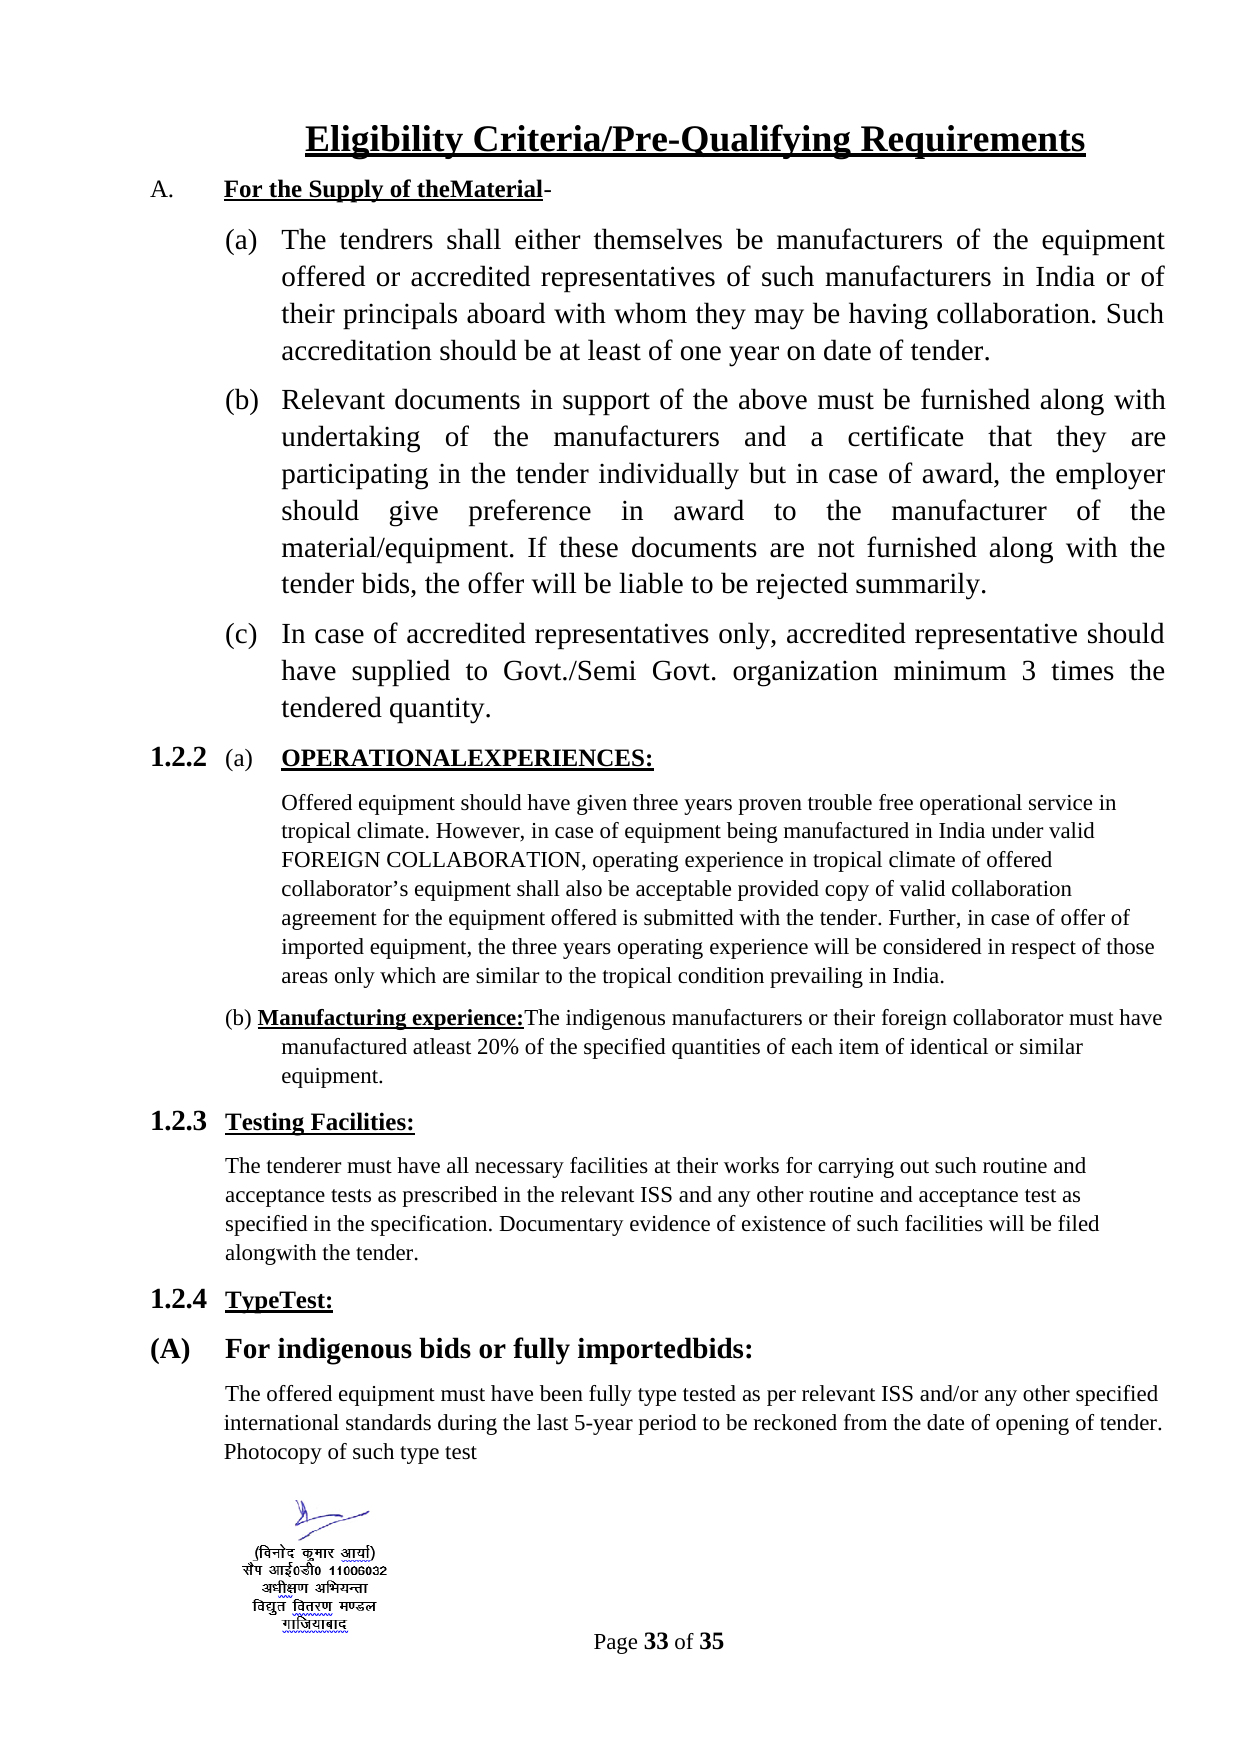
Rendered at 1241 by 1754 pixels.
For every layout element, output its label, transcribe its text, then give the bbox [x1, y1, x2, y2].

text Offered equipment should have given three years proven trouble free operational service in tropical climate. However, in case of equipment being manufactured in India under valid FOREIGN COLLABORATION, operating experience in tropical climate of offered collaborator’s equipment shall also be acceptable provided copy of valid collaboration agreement for the equipment offered is submitted with the tender. Further, in case of offer of imported equipment, the three years operating experience will be considered in respect of those areas only which are similar to the tropical condition prevailing in India. [281, 789, 1167, 989]
picture [238, 1500, 389, 1641]
list For indigenous bids or fully importedbids: [150, 1331, 1178, 1364]
list The tendrers shall either themselves be manufacturers of the equipment offered or accredited representatives of such manufacturers in India or of their principals aboard with whom they may be having collaboration. Such accreditation should be at least of one year on date of tender. [225, 222, 1166, 366]
text (b) Manufacturing experience:The indigenous manufacturers or their foreign collaborator must have manufactured atleast 20% of the specified quantities of each item of identical or similar equipment. [225, 1004, 1167, 1088]
subtitle For the Supply of theMaterial- [150, 174, 1178, 202]
text Eligibility Criteria/Pre-Qualifying Requirements [305, 116, 1178, 159]
subtitle TypeTest: [150, 1281, 1178, 1315]
list In case of accredited representatives only, accredited representative should have supplied to Govt./Semi Govt. organization minimum 3 times the tendered quantity. [225, 616, 1166, 723]
subtitle Testing Facilities: [150, 1103, 1178, 1137]
subtitle (a) OPERATIONALEXPERIENCES: [150, 739, 1178, 773]
text The tenderer must have all necessary facilities at their works for carrying out such routine and acceptance tests as prescribed in the relevant ISS and any other routine and acceptance test as specified in the specification. Documentary evidence of existence of such facilities will be filed alongwith the tender. [225, 1153, 1167, 1266]
list Relevant documents in support of the above must be furnished along with undertaking of the manufacturers and a certificate that they are participating in the tender individually but in case of award, the employer should give preference in award to the manufacturer of the material/equipment. If these documents are not furnished along with the tender bids, the offer will be liable to be rejected summarily. [225, 382, 1167, 600]
text The offered equipment must have been fully type tested as per relevant ISS and/or any other specified international standards during the last 5-year period to be reckoned from the date of opening of tender. Photocopy of such type test [224, 1380, 1167, 1464]
